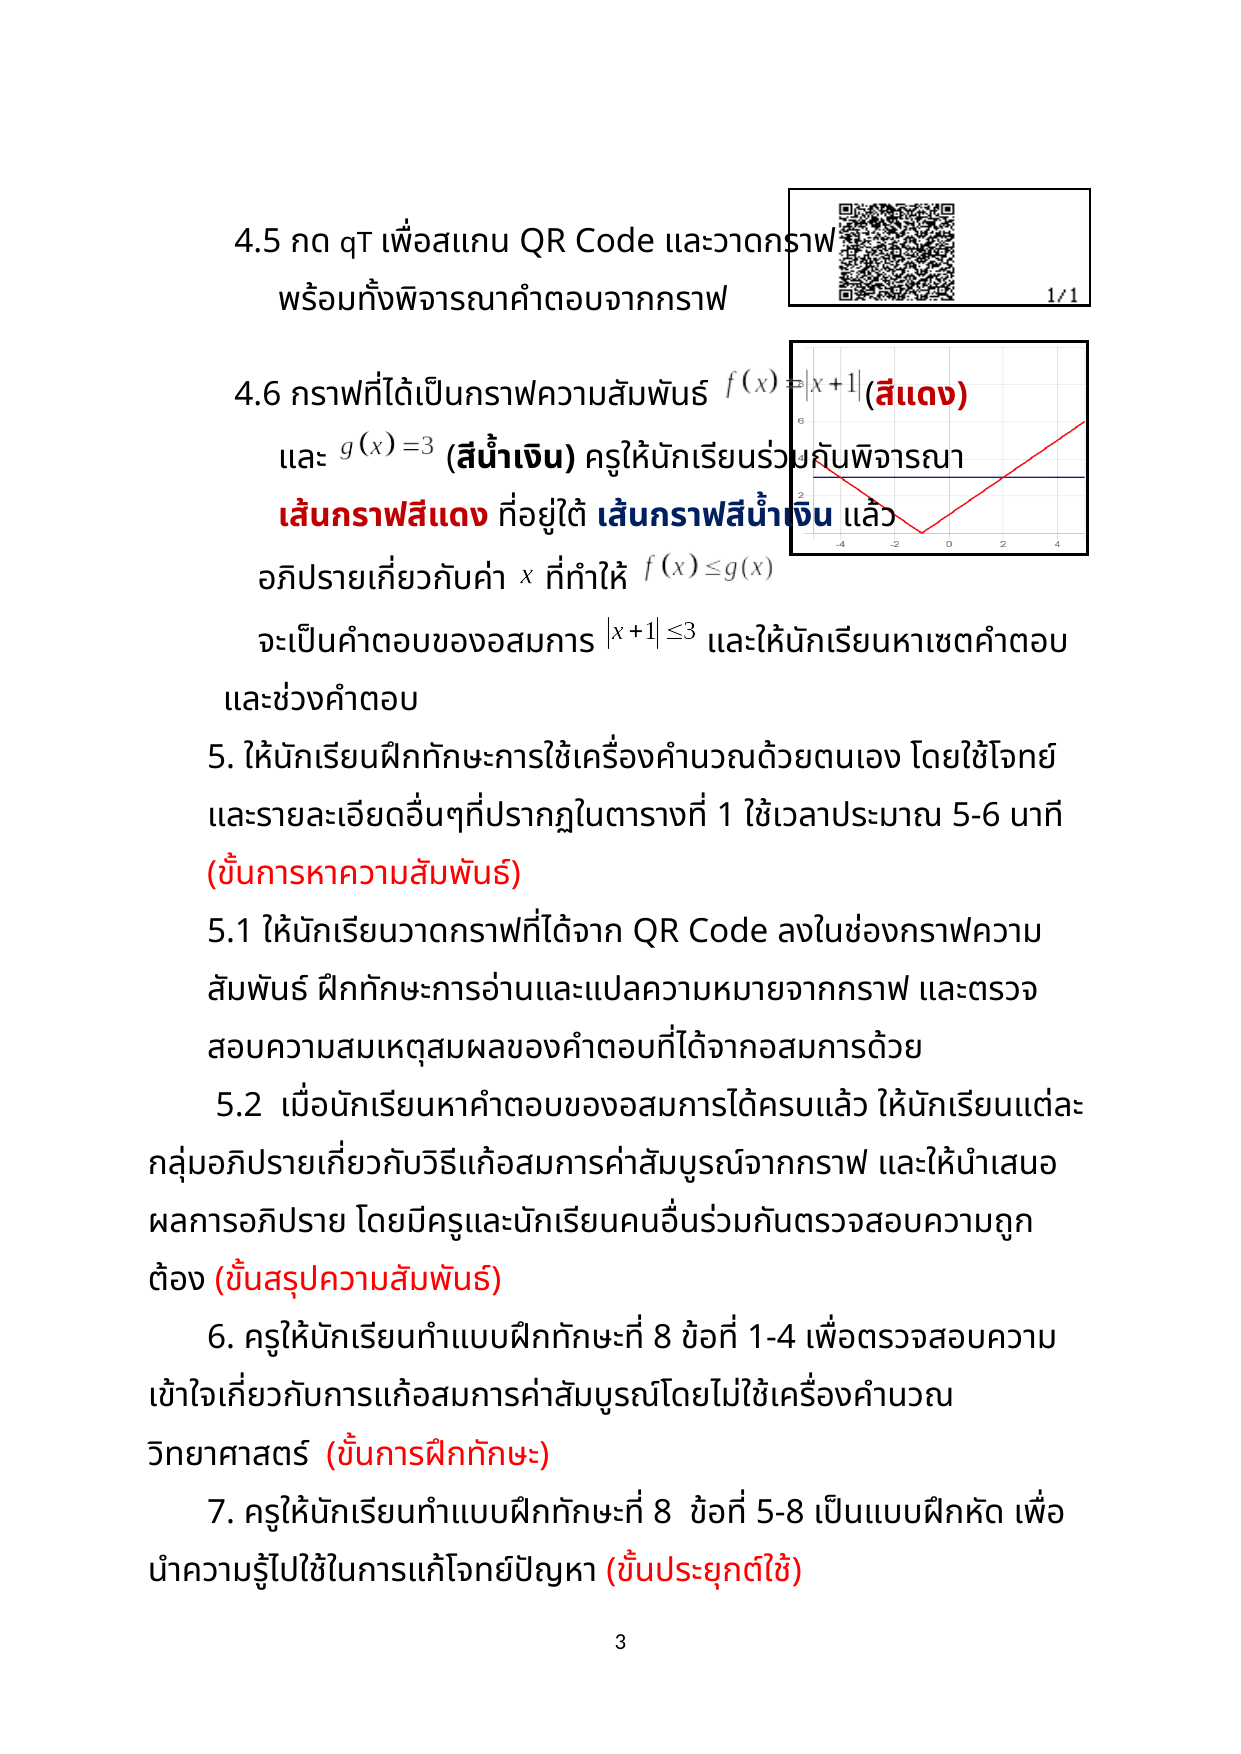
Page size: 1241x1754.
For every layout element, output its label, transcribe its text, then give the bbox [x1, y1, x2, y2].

picture [793, 542, 1086, 549]
picture [793, 343, 1086, 365]
picture [790, 190, 1083, 217]
text 5. ให้นักเรียนฝึกทักษะการใช้เครื่องคำนวณด้วยตนเอง โดยใช้โจทย์และรายละเอียดอื่นๆที่ปรากฏในตารางที่ 1 ใช้เวลาประมาณ 5-6 นาที (ขั้นการหาความสัมพันธ์)6. [207, 733, 1092, 900]
text 7. ครูให้นักเรียนทำแบบฝึกทักษะที่ 8 ข้อที่ 5-8 เป็นแบบฝึกหัด เพื่อนำความรู้ไปใช้ในการแก้โจทย์ปัญหา (ขั้นประยุกต์ใช้) [148, 1487, 1092, 1596]
picture [790, 268, 1083, 275]
picture [793, 421, 1086, 428]
text 4.5 กด qT เพื่อสแกน QR Code และวาดกราฟ [148, 217, 1092, 268]
text จะเป็นคำตอบของอสมการ และให้นักเรียนหาเซตคำตอบและช่วงคำตอบ [223, 612, 1092, 725]
text อภิปรายเกี่ยวกับค่า ที่ทำให้ [148, 549, 1092, 604]
text 4.6 กราฟที่ได้เป็นกราฟความสัมพันธ์ (สีแดง) [148, 365, 1092, 421]
text พร้อมทั้งพิจารณาคำตอบจากกราฟ [148, 275, 1092, 326]
picture [793, 484, 1086, 491]
text และ (สีน้ำเงิน) ครูให้นักเรียนร่วมกันพิจารณา [148, 428, 1092, 484]
text 6. ครูให้นักเรียนทำแบบฝึกทักษะที่ 8 ข้อที่ 1-4 เพื่อตรวจสอบความเข้าใจเกี่ยวกับการแก้อสมการค่าสัมบูรณ์โดยไม่ใช้เครื่องคำนวณวิทยาศาสตร์ (ขั้นการฝึกทักษะ) [148, 1313, 1092, 1480]
text 5.1 ให้นักเรียนวาดกราฟที่ได้จาก QR Code ลงในช่องกราฟความสัมพันธ์ ฝึกทักษะการอ่านและแปลความหมายจากกราฟ และตรวจสอบความสมเหตุสมผลของคำตอบที่ได้จากอสมการด้วย [207, 907, 1092, 1074]
text 5.2 เมื่อนักเรียนหาคำตอบของอสมการได้ครบแล้ว ให้นักเรียนแต่ละกลุ่มอภิปรายเกี่ยวกับวิธีแก้อสมการค่าสัมบูรณ์จากกราฟ และให้นำเสนอผลการอภิปราย โดยมีครูและนักเรียนคนอื่นร่วมกันตรวจสอบความถูกต้อง (ขั้นสรุปความสัมพันธ์) [148, 1081, 1092, 1306]
text เส้นกราฟสีแดง ที่อยู่ใต้ เส้นกราฟสีน้ำเงิน แล้ว [148, 491, 1092, 542]
